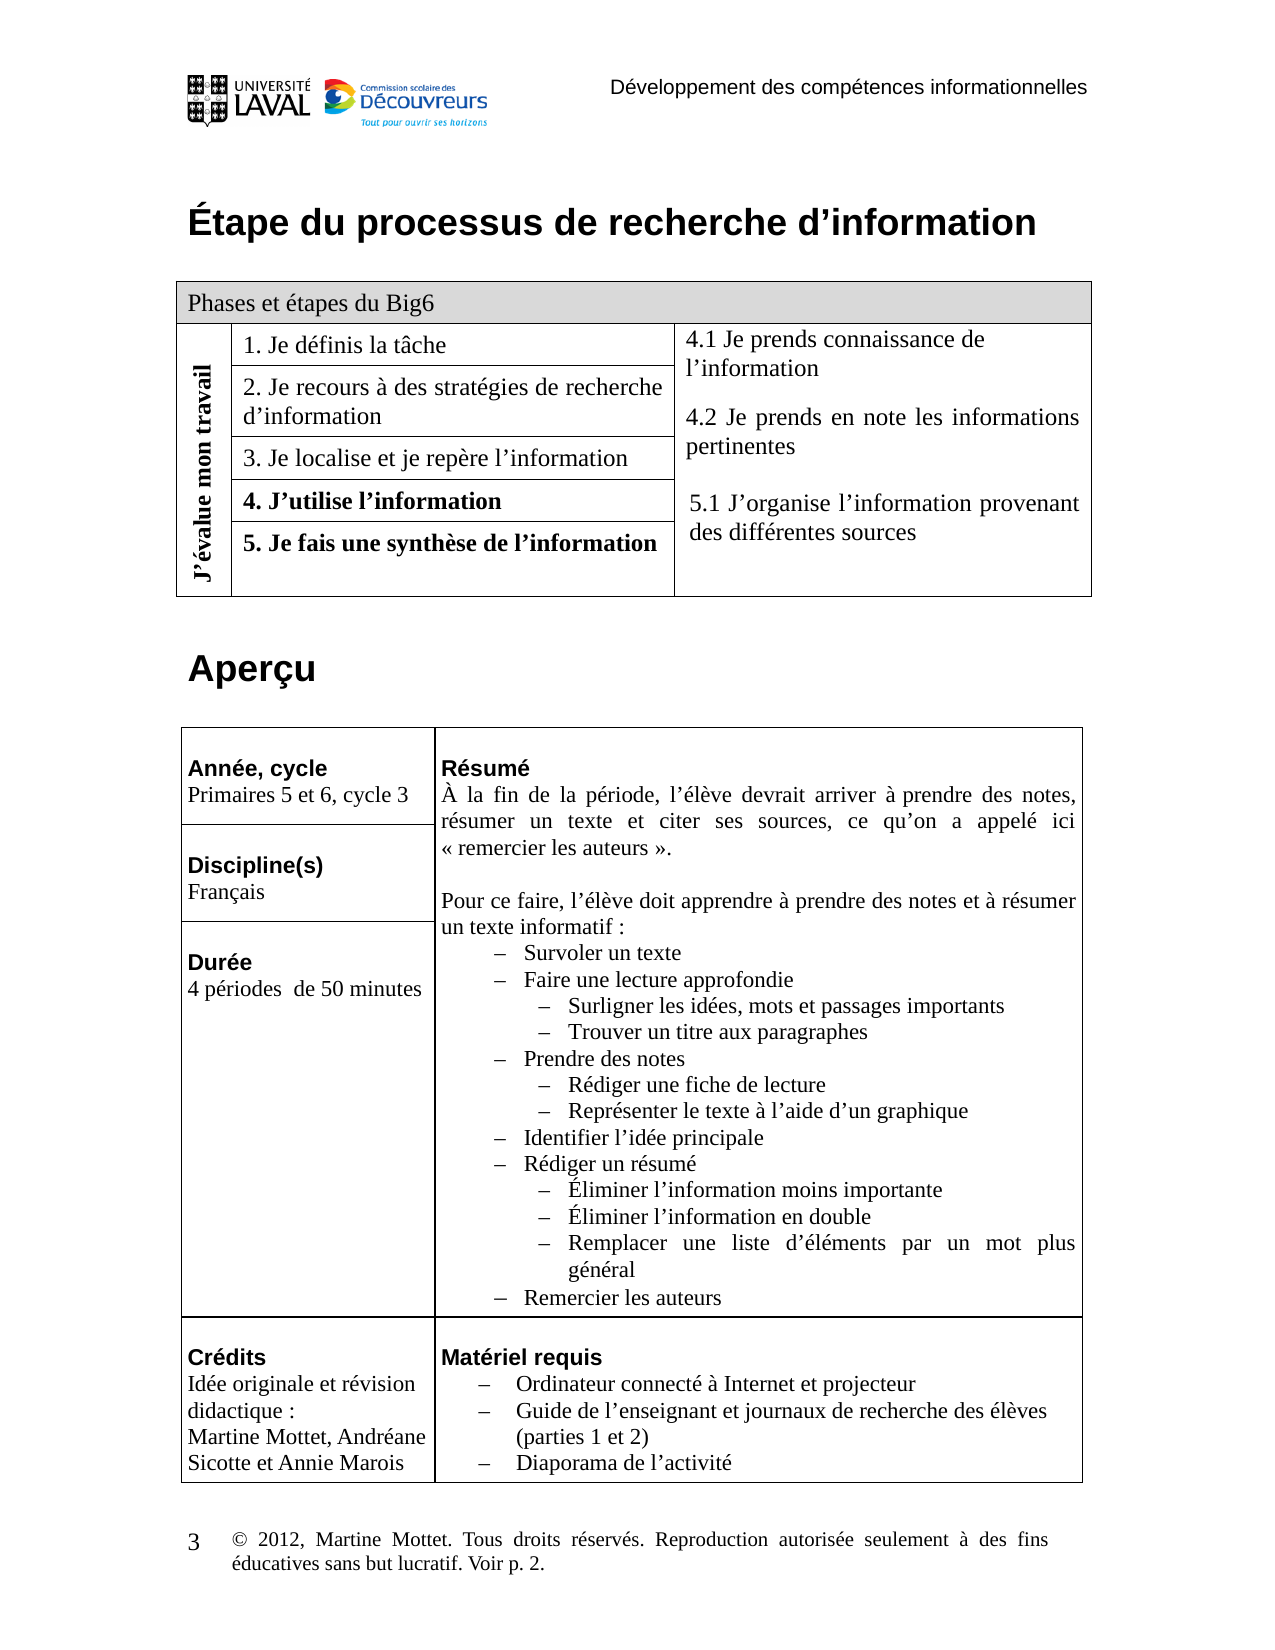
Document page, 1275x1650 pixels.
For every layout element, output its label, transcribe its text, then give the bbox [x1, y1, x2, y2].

table_cell J’évalue mon travail [177, 324, 231, 596]
table_header Année, cycle Primaires 5 et 6, cycle 3 [182, 728, 434, 824]
table_cell 4. J’utilise l’information [232, 480, 674, 521]
table_cell Crédits Idée originale et révision didactique : Martine Mottet, Andréane Sicotte et Annie Marois [182, 1318, 434, 1482]
table_cell Matériel requis Ordinateur connecté à Internet et projecteur Guide de l’enseignant et journaux de recherche des élèves (parties 1 et 2) Diaporama de l’activité [436, 1318, 1082, 1482]
table_cell 5. Je fais une synthèse de l’information [232, 522, 674, 596]
table_cell 1. Je définis la tâche [232, 324, 674, 365]
subtitle Aperçu [187, 647, 1088, 690]
picture [324, 79, 487, 127]
picture [187, 75, 311, 127]
subtitle Étape du processus de recherche d’information [187, 200, 1088, 243]
table_cell 2. Je recours à des stratégies de recherche d’information [232, 366, 674, 436]
table_header Résumé À la fin de la période, l’élève devrait arriver à prendre des notes, résumer un texte et citer ses sources, ce qu’on a appelé ici « remercier les auteurs ». Pour ce faire, l’élève doit apprendre à prendre des notes et à résumer un texte informatif : Survoler un texte Faire une lecture approfondie Surligner les idées, mots et passages importants Trouver un titre aux paragraphes Prendre des notes Rédiger une fiche de lecture Représenter le texte à l’aide d’un graphique Identifier l’idée principale Rédiger un résumé Éliminer l’information moins importante Éliminer l’information en double Remplacer une liste d’éléments par un mot plus général Remercier les auteurs [436, 728, 1082, 1316]
table_header Phases et étapes du Big6 [177, 282, 1091, 323]
table_cell 4.1 Je prends connaissance de l’information 4.2 Je prends en note les informations pertinentes 5.1 J’organise l’information provenant des différentes sources [675, 324, 1091, 596]
table_cell Durée 4 périodes de 50 minutes [182, 922, 434, 1316]
table_cell 3. Je localise et je repère l’information [232, 437, 674, 478]
table_cell Discipline(s) Français [182, 825, 434, 921]
